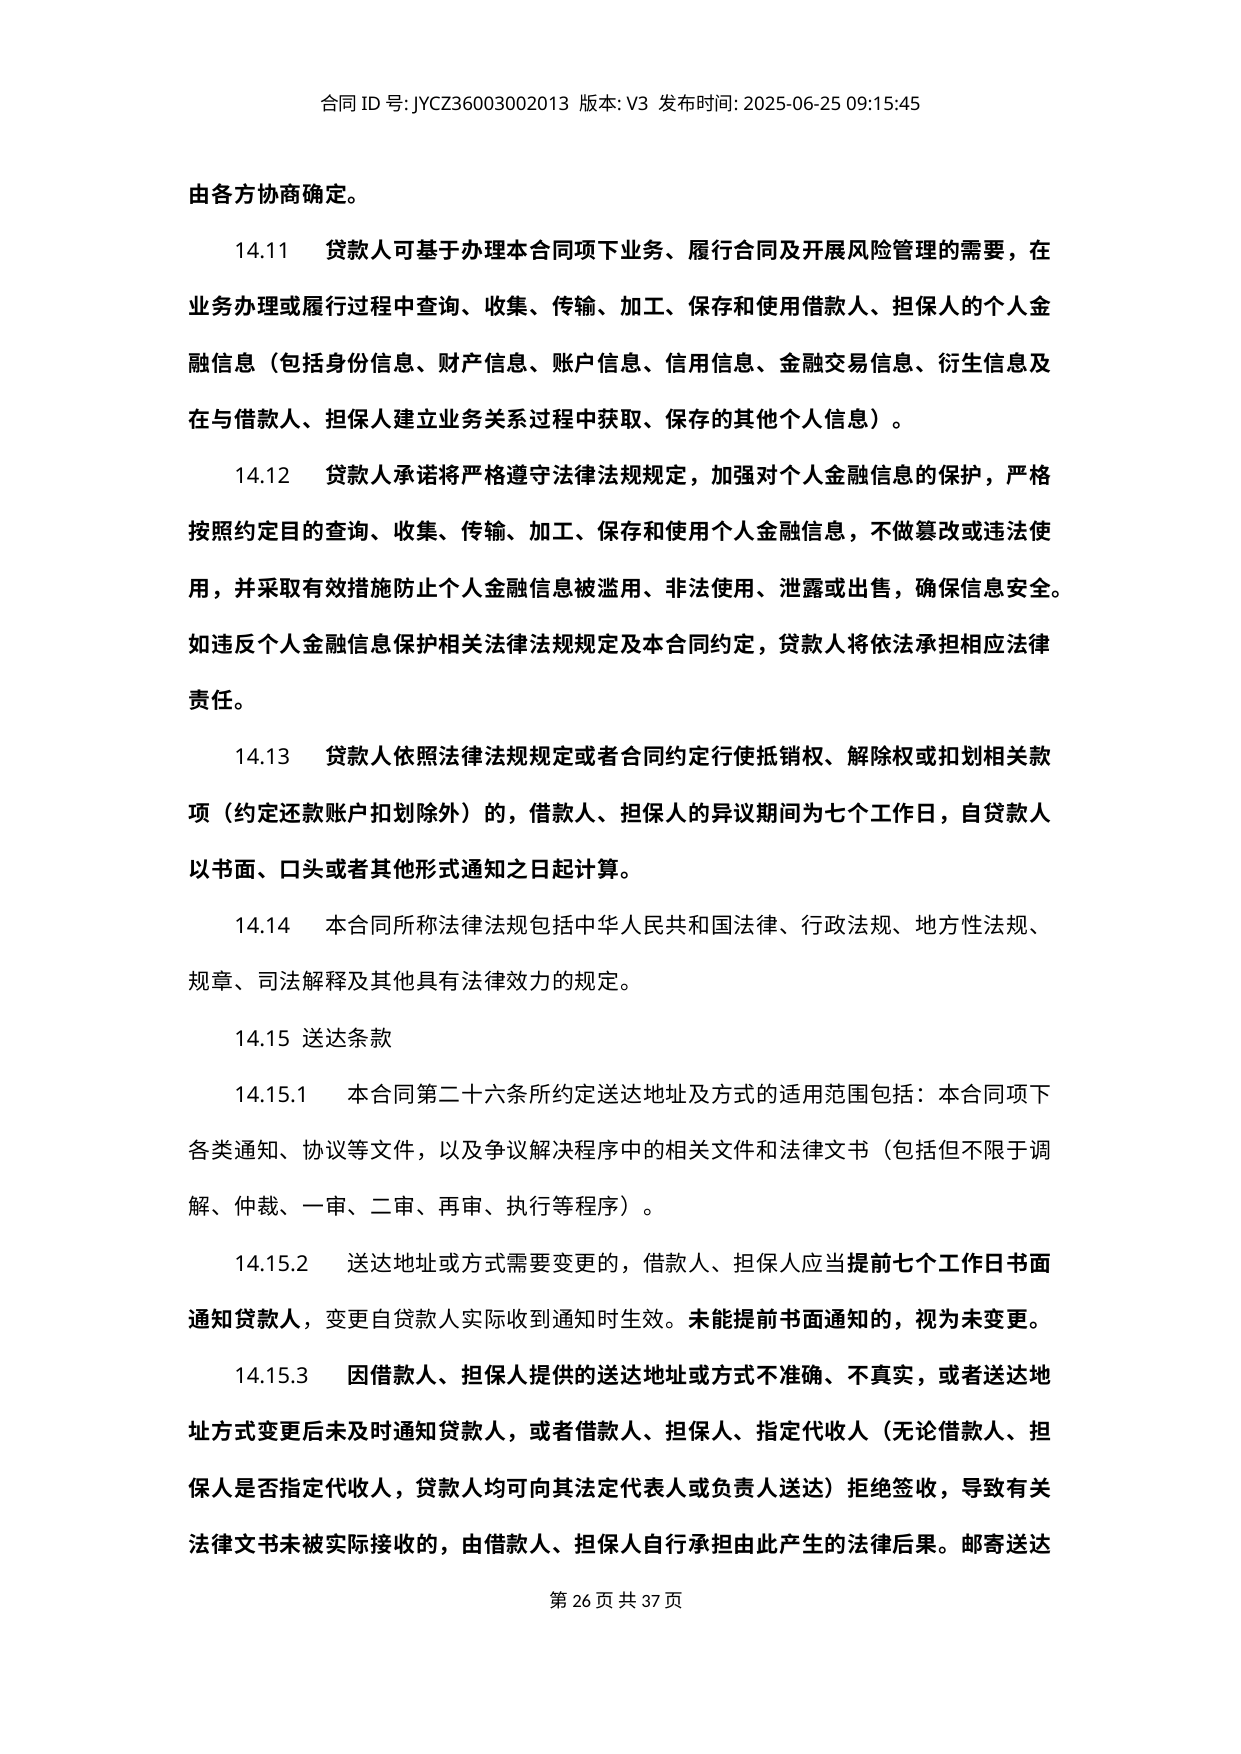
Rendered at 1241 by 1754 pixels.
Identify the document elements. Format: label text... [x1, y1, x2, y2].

text 14.15.2 送达地址或方式需要变更的，借款人、担保人应当提前七个工作日书面通知贷款人，变更自贷款人实际收到通知时生效。未能提前书面通知的，视为未变更。 [189, 1233, 1052, 1346]
text 14.11 贷款人可基于办理本合同项下业务、履行合同及开展风险管理的需要，在业务办理或履行过程中查询、收集、传输、加工、保存和使用借款人、担保人的个人金融信息（包括身份信息、财产信息、账户信息、信用信息、金融交易信息、衍生信息及在与借款人、担保人建立业务关系过程中获取、保存的其他个人信息）。 [189, 221, 1052, 446]
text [189, 1346, 1052, 1571]
text 14.12 贷款人承诺将严格遵守法律法规规定，加强对个人金融信息的保护，严格按照约定目的查询、收集、传输、加工、保存和使用个人金融信息，不做篡改或违法使用，并采取有效措施防止个人金融信息被滥用、非法使用、泄露或出售，确保信息安全。如违反个人金融信息保护相关法律法规规定及本合同约定，贷款人将依法承担相应法律责任。 [189, 446, 1052, 727]
text 14.13 贷款人依照法律法规规定或者合同约定行使抵销权、解除权或扣划相关款项（约定还款账户扣划除外）的，借款人、担保人的异议期间为七个工作日，自贷款人以书面、口头或者其他形式通知之日起计算。 [189, 727, 1052, 896]
text 14.15送达条款 [189, 1008, 1052, 1064]
text 14.14 本合同所称法律法规包括中华人民共和国法律、行政法规、地方性法规、规章、司法解释及其他具有法律效力的规定。 [189, 896, 1052, 1008]
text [189, 164, 1052, 221]
text 14.15.1 本合同第二十六条所约定送达地址及方式的适用范围包括：本合同项下各类通知、协议等文件，以及争议解决程序中的相关文件和法律文书（包括但不限于调解、仲裁、一审、二审、再审、执行等程序）。 [189, 1064, 1052, 1233]
